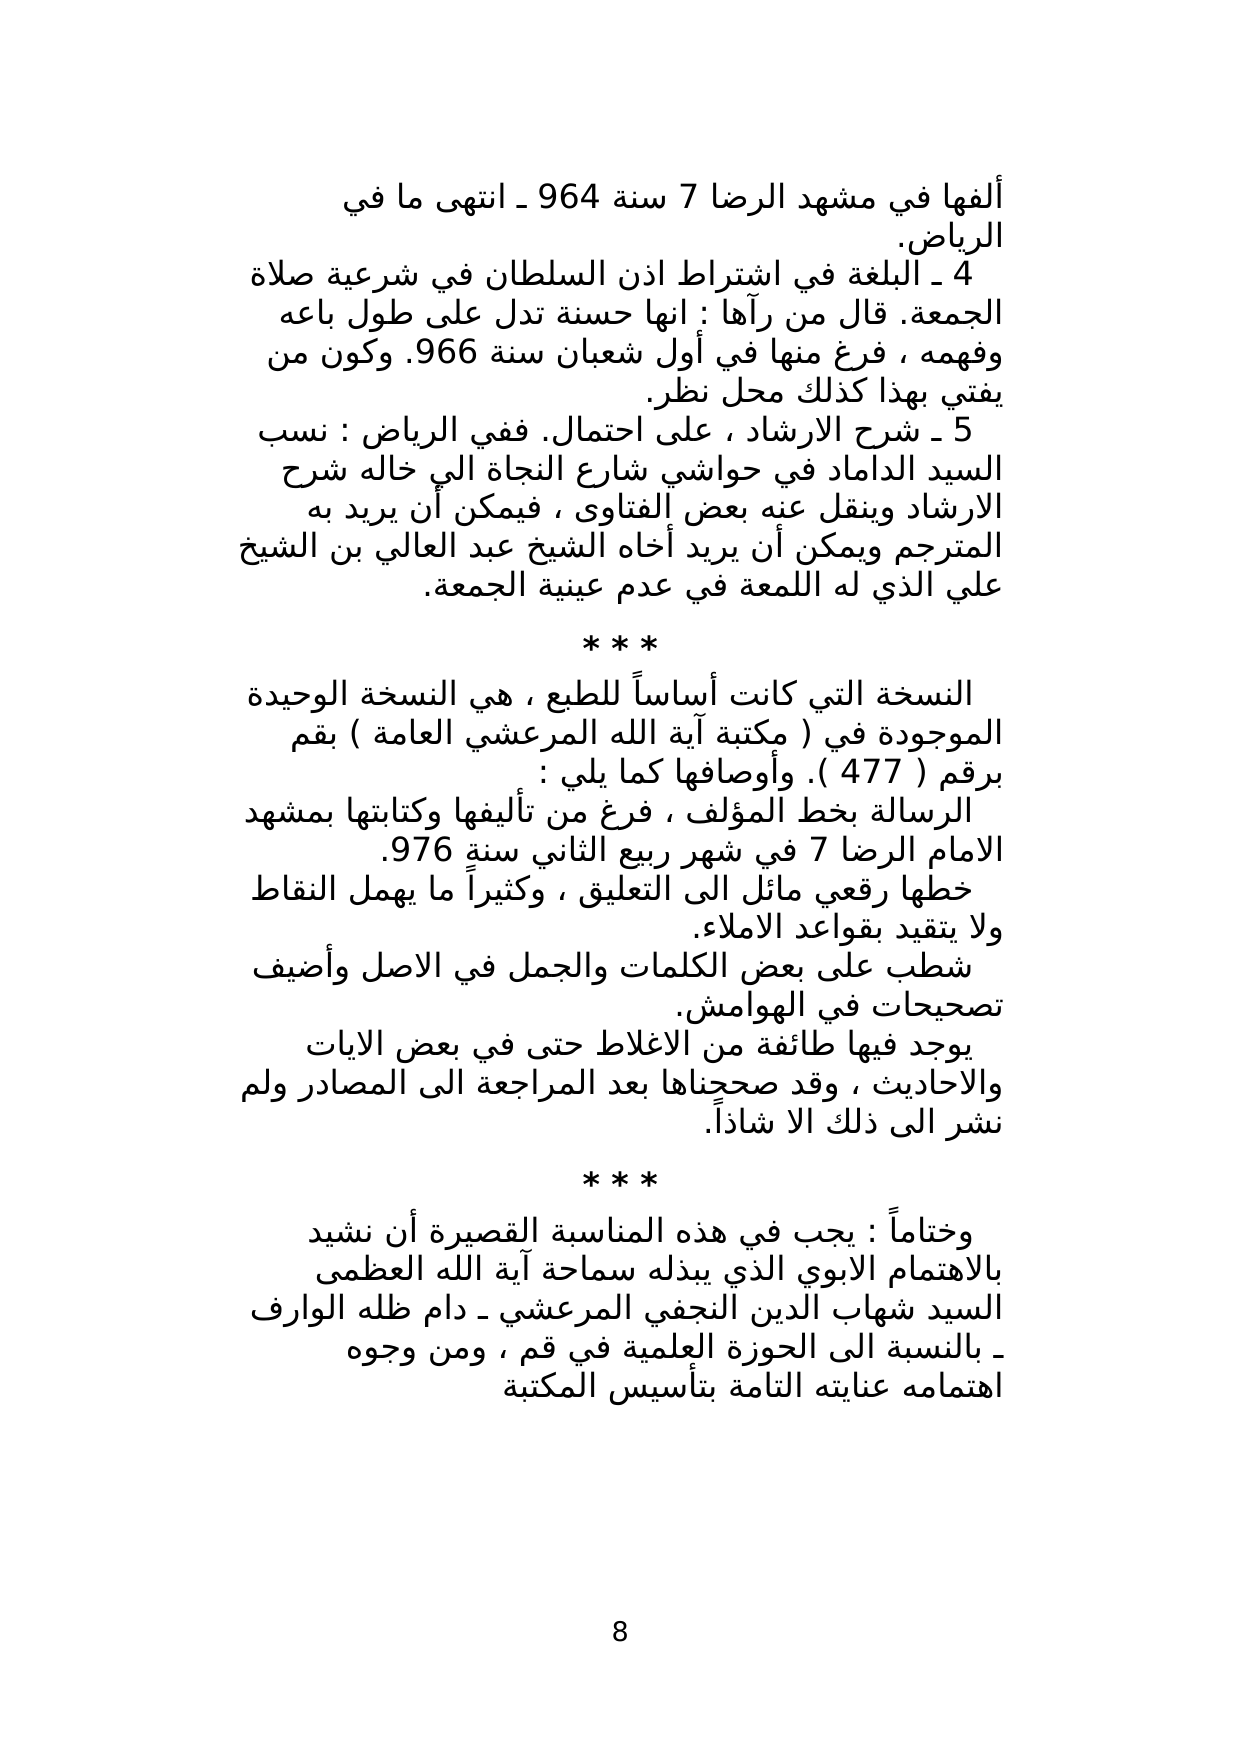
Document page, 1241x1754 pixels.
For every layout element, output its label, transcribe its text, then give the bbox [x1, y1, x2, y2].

text النسخة التي كانت أساساً للطبع ، هي النسخة الوحيدة الموجودة في ( مكتبة آية الله المرعشي العامة ) بقم برقم ( 477 ). وأوصافها كما يلي : [236, 675, 1004, 791]
text خطها رقعي مائل الى التعليق ، وكثيراً ما يهمل النقاط ولا يتقيد بقواعد الاملاء. [236, 869, 1004, 947]
text * * * [236, 1166, 1004, 1205]
text يوجد فيها طائفة من الاغلاط حتى في بعض الايات والاحاديث ، وقد صححناها بعد المراجعة الى المصادر ولم نشر الى ذلك الا شاذاً. [236, 1024, 1004, 1141]
text 5 ـ شرح الارشاد ، على احتمال. ففي الرياض : نسب السيد الداماد في حواشي شارع النجاة الي خاله شرح الارشاد وينقل عنه بعض الفتاوى ، فيمكن أن يريد به المترجم ويمكن أن يريد أخاه الشيخ عبد العالي بن الشيخ علي الذي له اللمعة في عدم عينية الجمعة. [236, 410, 1004, 604]
text * * * [236, 629, 1004, 668]
text ألفها في مشهد الرضا 7 سنة 964 ـ انتهى ما في الرياض. [236, 177, 1004, 255]
text شطب على بعض الكلمات والجمل في الاصل وأضيف تصحيحات في الهوامش. [236, 947, 1004, 1024]
text 4 ـ البلغة في اشتراط اذن السلطان في شرعية صلاة الجمعة. قال من رآها : انها حسنة تدل على طول باعه وفهمه ، فرغ منها في أول شعبان سنة 966. وكون من يفتي بهذا كذلك محل نظر. [236, 255, 1004, 410]
text وختاماً : يجب في هذه المناسبة القصيرة أن نشيد بالاهتمام الابوي الذي يبذله سماحة آية الله العظمى السيد شهاب الدين النجفي المرعشي ـ دام ظله الوارف ـ بالنسبة الى الحوزة العلمية في قم ، ومن وجوه اهتمامه عنايته التامة بتأسيس المكتبة [236, 1211, 1004, 1405]
text الرسالة بخط المؤلف ، فرغ من تأليفها وكتابتها بمشهد الامام الرضا 7 في شهر ربيع الثاني سنة 976. [236, 791, 1004, 869]
